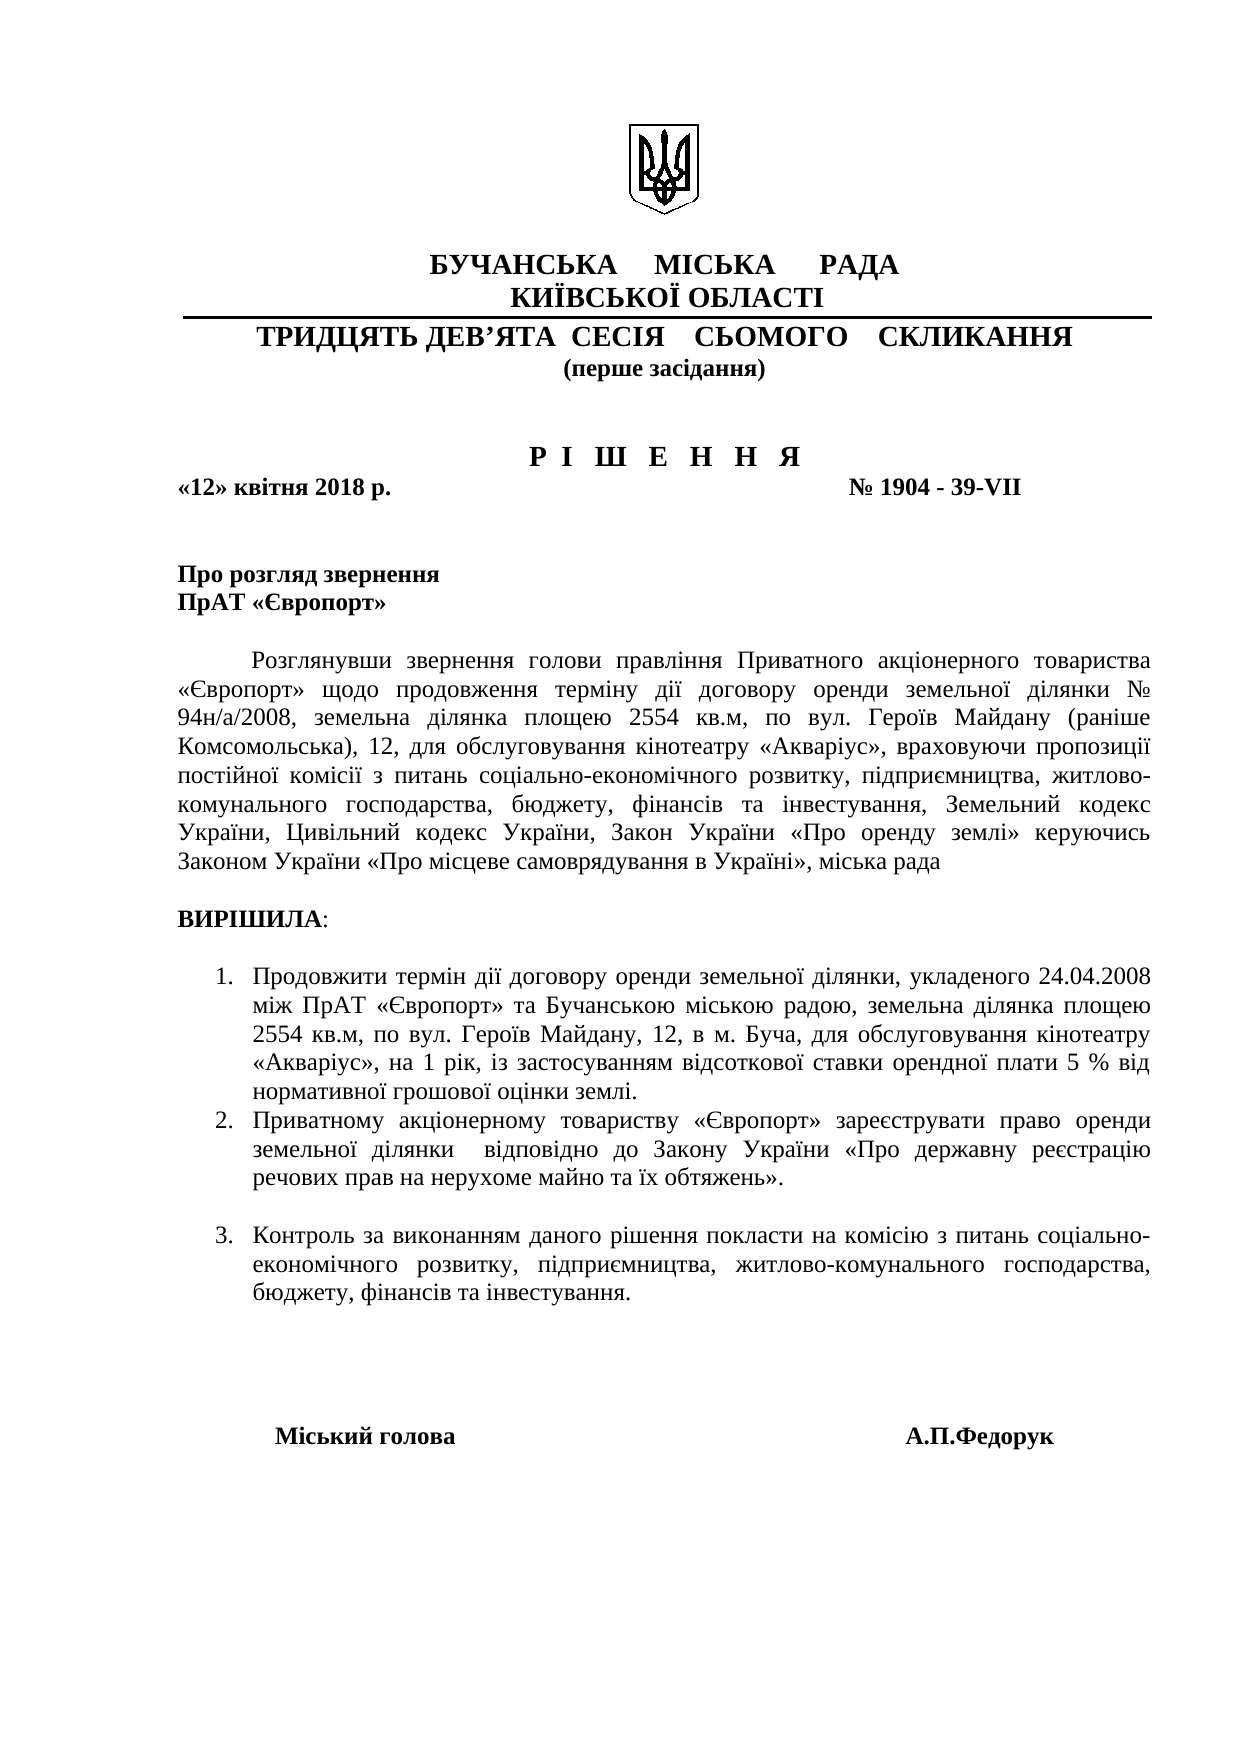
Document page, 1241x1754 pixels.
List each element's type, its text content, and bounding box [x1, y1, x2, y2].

subtitle КИЇВСЬКОЇ ОБЛАСТІ [183, 280, 1152, 316]
text (перше засідання) [177, 353, 1152, 381]
text ТРИДЦЯТЬ ДЕВ’ЯТА СЕСІЯ СЬОМОГО СКЛИКАННЯ [177, 319, 1152, 353]
text ВИРІШИЛА: [177, 904, 1152, 932]
list Контроль за виконанням даного рішення покласти на комісію з питань соціально-економічного розвитку, підприємництва, житлово-комунального господарства, бюджету, фінансів та інвестування. [215, 1220, 1152, 1306]
subtitle «12» квітня 2018 р. № 1904 - 39-VІІ [177, 472, 1152, 501]
subtitle Р І Ш Е Н Н Я [177, 439, 1152, 472]
text Міський голова А.П.Федорук [177, 1421, 1152, 1450]
text Про розгляд звернення [177, 559, 1152, 587]
list Приватному акціонерному товариству «Європорт» зареєструвати право оренди земельної ділянки відповідно до Закону України «Про державну реєстрацію речових прав на нерухоме майно та їх обтяжень». [215, 1105, 1152, 1191]
list Продовжити термін дії договору оренди земельної ділянки, укладеного 24.04.2008 між ПрАТ «Європорт» та Бучанською міською радою, земельна ділянка площею 2554 кв.м, по вул. Героїв Майдану, 12, в м. Буча, для обслуговування кінотеатру «Акваріус», на 1 рік, із застосуванням відсоткової ставки орендної плати 5 % від нормативної грошової оцінки землі. [215, 961, 1152, 1105]
text Розглянувши звернення голови правління Приватного акціонерного товариства «Європорт» щодо продовження терміну дії договору оренди земельної ділянки № 94н/а/2008, земельна ділянка площею 2554 кв.м, по вул. Героїв Майдану (раніше Комсомольська), 12, для обслуговування кінотеатру «Акваріус», враховуючи пропозиції постійної комісії з питань соціально-економічного розвитку, підприємництва, житлово-комунального господарства, бюджету, фінансів та інвестування, Земельний кодекс України, Цивільний кодекс України, Закон України «Про оренду землі» керуючись Законом України «Про місцеве самоврядування в Україні», міська рада [177, 645, 1152, 875]
text ПрАТ «Європорт» [177, 587, 1152, 616]
text БУЧАНСЬКА МІСЬКА РАДА [177, 247, 1152, 280]
